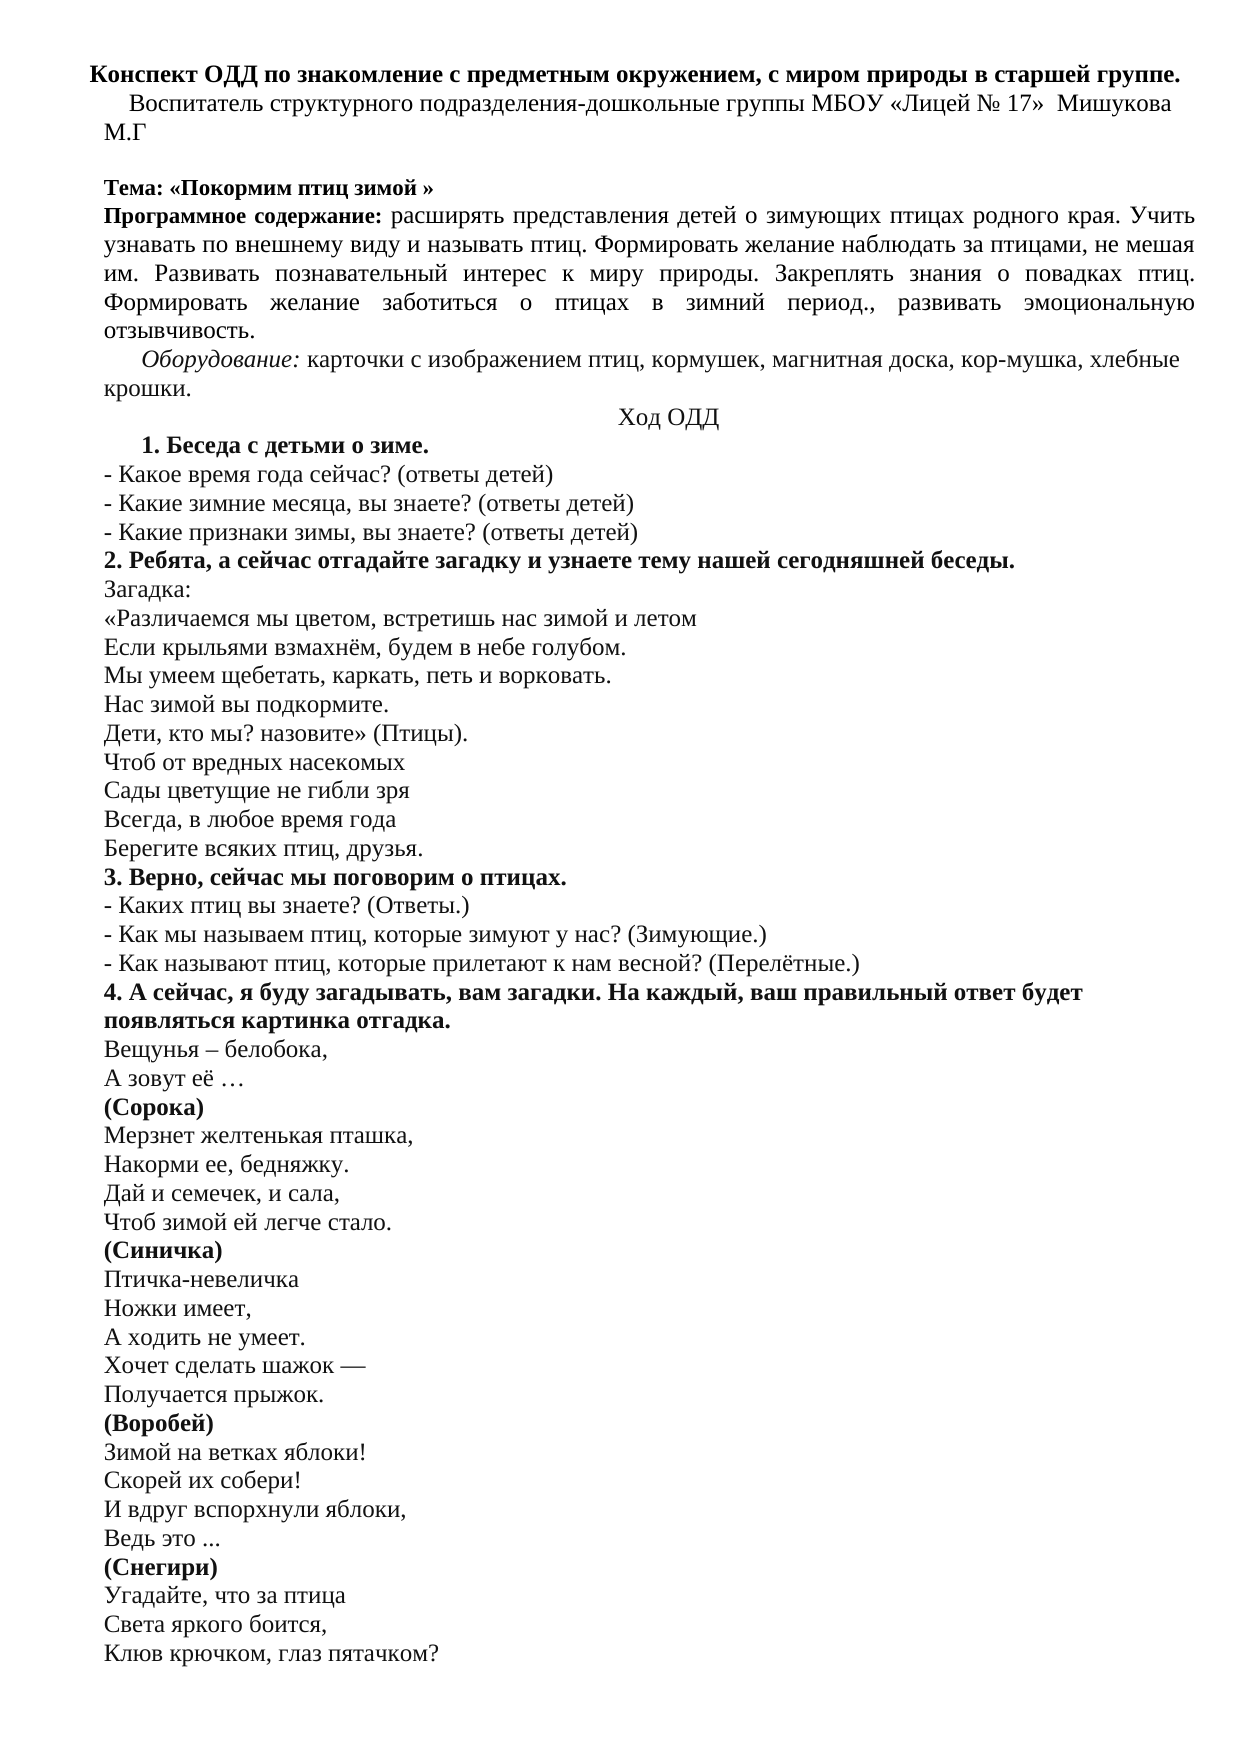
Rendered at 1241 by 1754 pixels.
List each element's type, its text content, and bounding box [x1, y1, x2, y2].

text - Какие зимние месяца, вы знаете? (ответы детей) [103, 488, 1196, 517]
text Света яркого боится, [103, 1609, 1196, 1638]
text Ножки имеет, [103, 1293, 1196, 1322]
text Загадка: [103, 574, 1196, 603]
text Если крыльями взмахнём, будем в небе голубом. [103, 632, 1196, 660]
text Ведь это ... [103, 1523, 1196, 1552]
text - Какое время года сейчас? (ответы детей) [103, 459, 1196, 488]
text Всегда, в любое время года [103, 804, 1196, 833]
text 2. Ребята, а сейчас отгадайте загадку и узнаете тему нашей сегодняшней беседы. [103, 545, 1196, 574]
text (Снегири) [103, 1552, 1196, 1580]
text Конспект ОДД по знакомление с предметным окружением, с миром природы в старшей группе. [74, 59, 1196, 88]
text Клюв крючком, глаз пятачком? [103, 1638, 1196, 1667]
text Дети, кто мы? назовите» (Птицы). [103, 718, 1196, 747]
text Тема: «Покормим птиц зимой » [103, 174, 1196, 200]
text Сады цветущие не гибли зря [103, 775, 1196, 804]
text Берегите всяких птиц, друзья. [103, 833, 1196, 862]
text «Различаемся мы цветом, встретишь нас зимой и летом [103, 603, 1196, 632]
text - Каких птиц вы знаете? (Ответы.) [103, 890, 1196, 919]
text Птичка-невеличка [103, 1264, 1196, 1293]
text Зимой на ветках яблоки! [103, 1437, 1196, 1465]
text Хочет сделать шажок — [103, 1350, 1196, 1379]
text 1. Беседа с детьми о зиме. [103, 430, 1196, 459]
text - Как называют птиц, которые прилетают к нам весной? (Перелётные.) [103, 948, 1196, 977]
text Угадайте, что за птица [103, 1580, 1196, 1609]
text Ход ОДД [103, 402, 1196, 430]
text А зовут её … [103, 1063, 1196, 1092]
text (Сорока) [103, 1092, 1196, 1120]
text И вдруг вспорхнули яблоки, [103, 1494, 1196, 1523]
text Получается прыжок. [103, 1379, 1196, 1408]
text 4. А сейчас, я буду загадывать, вам загадки. На каждый, ваш правильный ответ будет появляться картинка отгадка. [103, 977, 1196, 1034]
text Вещунья – белобока, [103, 1034, 1196, 1063]
text - Какие признаки зимы, вы знаете? (ответы детей) [103, 517, 1196, 545]
text Мерзнет желтенькая пташка, Накорми ее, бедняжку. Дай и семечек, и сала, Чтоб зимой ей легче стало. (Синичка) [103, 1120, 1196, 1264]
text (Воробей) [103, 1408, 1196, 1437]
text 3. Верно, сейчас мы поговорим о птицах. [103, 862, 1196, 890]
text Чтоб от вредных насекомых [103, 747, 1196, 775]
text Программное содержание: расширять представления детей о зимующих птицах родного края. Учить узнавать по внешнему виду и называть птиц. Формировать желание наблюдать за птицами, не мешая им. Развивать познавательный интерес к миру природы. Закреплять знания о повадках птиц. Формировать желание заботиться о птицах в зимний период., развивать эмоциональную отзывчивость. [103, 200, 1196, 344]
text Воспитатель структурного подразделения-дошкольные группы МБОУ «Лицей № 17» Мишукова М.Г [103, 88, 1196, 145]
text - Как мы называем птиц, которые зимуют у нас? (Зимующие.) [103, 919, 1196, 948]
text Оборудование: карточки с изображением птиц, кормушек, магнитная доска, кор-мушка, хлебные крошки. [103, 344, 1196, 402]
text Скорей их собери! [103, 1465, 1196, 1494]
text Нас зимой вы подкормите. [103, 689, 1196, 718]
text А ходить не умеет. [103, 1322, 1196, 1350]
text Мы умеем щебетать, каркать, петь и ворковать. [103, 660, 1196, 689]
